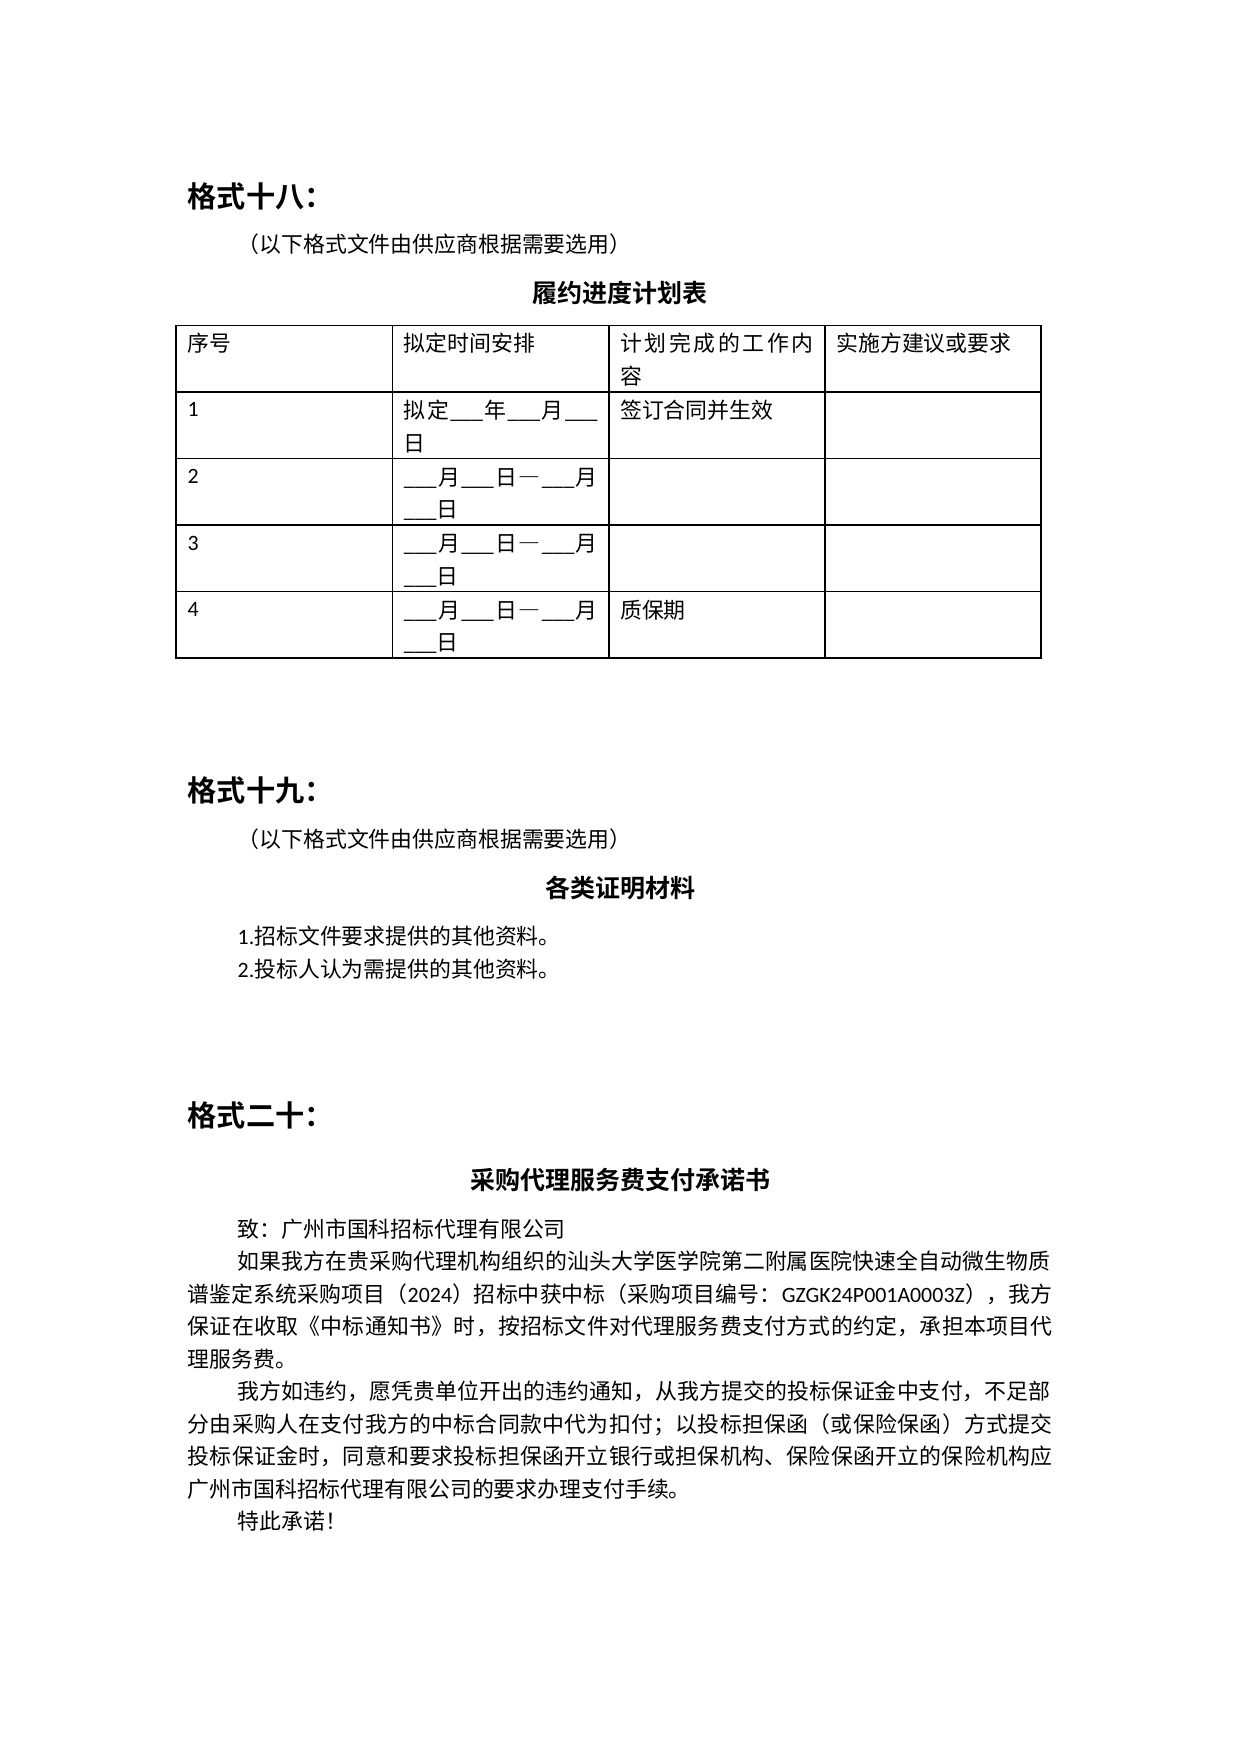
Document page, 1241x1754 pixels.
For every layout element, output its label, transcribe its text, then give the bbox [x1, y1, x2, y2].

text 如果我方在贵采购代理机构组织的汕头大学医学院第二附属医院快速全自动微生物质谱鉴定系统采购项目（2024）招标中获中标（采购项目编号：GZGK24P001A0003Z），我方保证在收取《中标通知书》时，按招标文件对代理服务费支付方式的约定，承担本项目代理服务费。 [187, 1244, 1053, 1374]
table_cell 拟定___年___月___日 [393, 393, 608, 458]
text 格式二十： [187, 1081, 1053, 1146]
table_cell [610, 459, 824, 524]
text 我方如违约，愿凭贵单位开出的违约通知，从我方提交的投标保证金中支付，不足部分由采购人在支付我方的中标合同款中代为扣付；以投标担保函（或保险保函）方式提交投标保证金时，同意和要求投标担保函开立银行或担保机构、保险保函开立的保险机构应广州市国科招标代理有限公司的要求办理支付手续。 [187, 1374, 1053, 1504]
table_cell 质保期 [610, 592, 824, 657]
text 各类证明材料 [187, 854, 1053, 919]
text 采购代理服务费支付承诺书 [187, 1146, 1053, 1211]
table_cell [610, 526, 824, 591]
table_header 拟定时间安排 [393, 326, 608, 391]
table_cell 4 [177, 592, 392, 657]
table_header 序号 [177, 326, 392, 391]
table_cell 1 [177, 393, 392, 458]
text 履约进度计划表 [187, 259, 1053, 324]
table_cell [826, 393, 1040, 458]
table_cell [826, 526, 1040, 591]
text 格式十九： [187, 756, 1053, 821]
table_cell ___月___日—___月___日 [393, 459, 608, 524]
table_cell [826, 459, 1040, 524]
table_cell [826, 592, 1040, 657]
table_cell 3 [177, 526, 392, 591]
text 1.招标文件要求提供的其他资料。 [187, 919, 1053, 951]
text 2.投标人认为需提供的其他资料。 [187, 951, 1053, 984]
table_cell ___月___日—___月___日 [393, 526, 608, 591]
table_cell 签订合同并生效 [610, 393, 824, 458]
text 致：广州市国科招标代理有限公司 [187, 1211, 1053, 1244]
text （以下格式文件由供应商根据需要选用） [187, 227, 1053, 259]
table_cell 2 [177, 459, 392, 524]
table_cell ___月___日—___月___日 [393, 592, 608, 657]
table_header 计划完成的工作内容 [610, 326, 824, 391]
text 特此承诺！ [187, 1504, 1053, 1536]
text 格式十八： [187, 162, 1053, 227]
text （以下格式文件由供应商根据需要选用） [187, 821, 1053, 854]
table_header 实施方建议或要求 [826, 326, 1040, 391]
